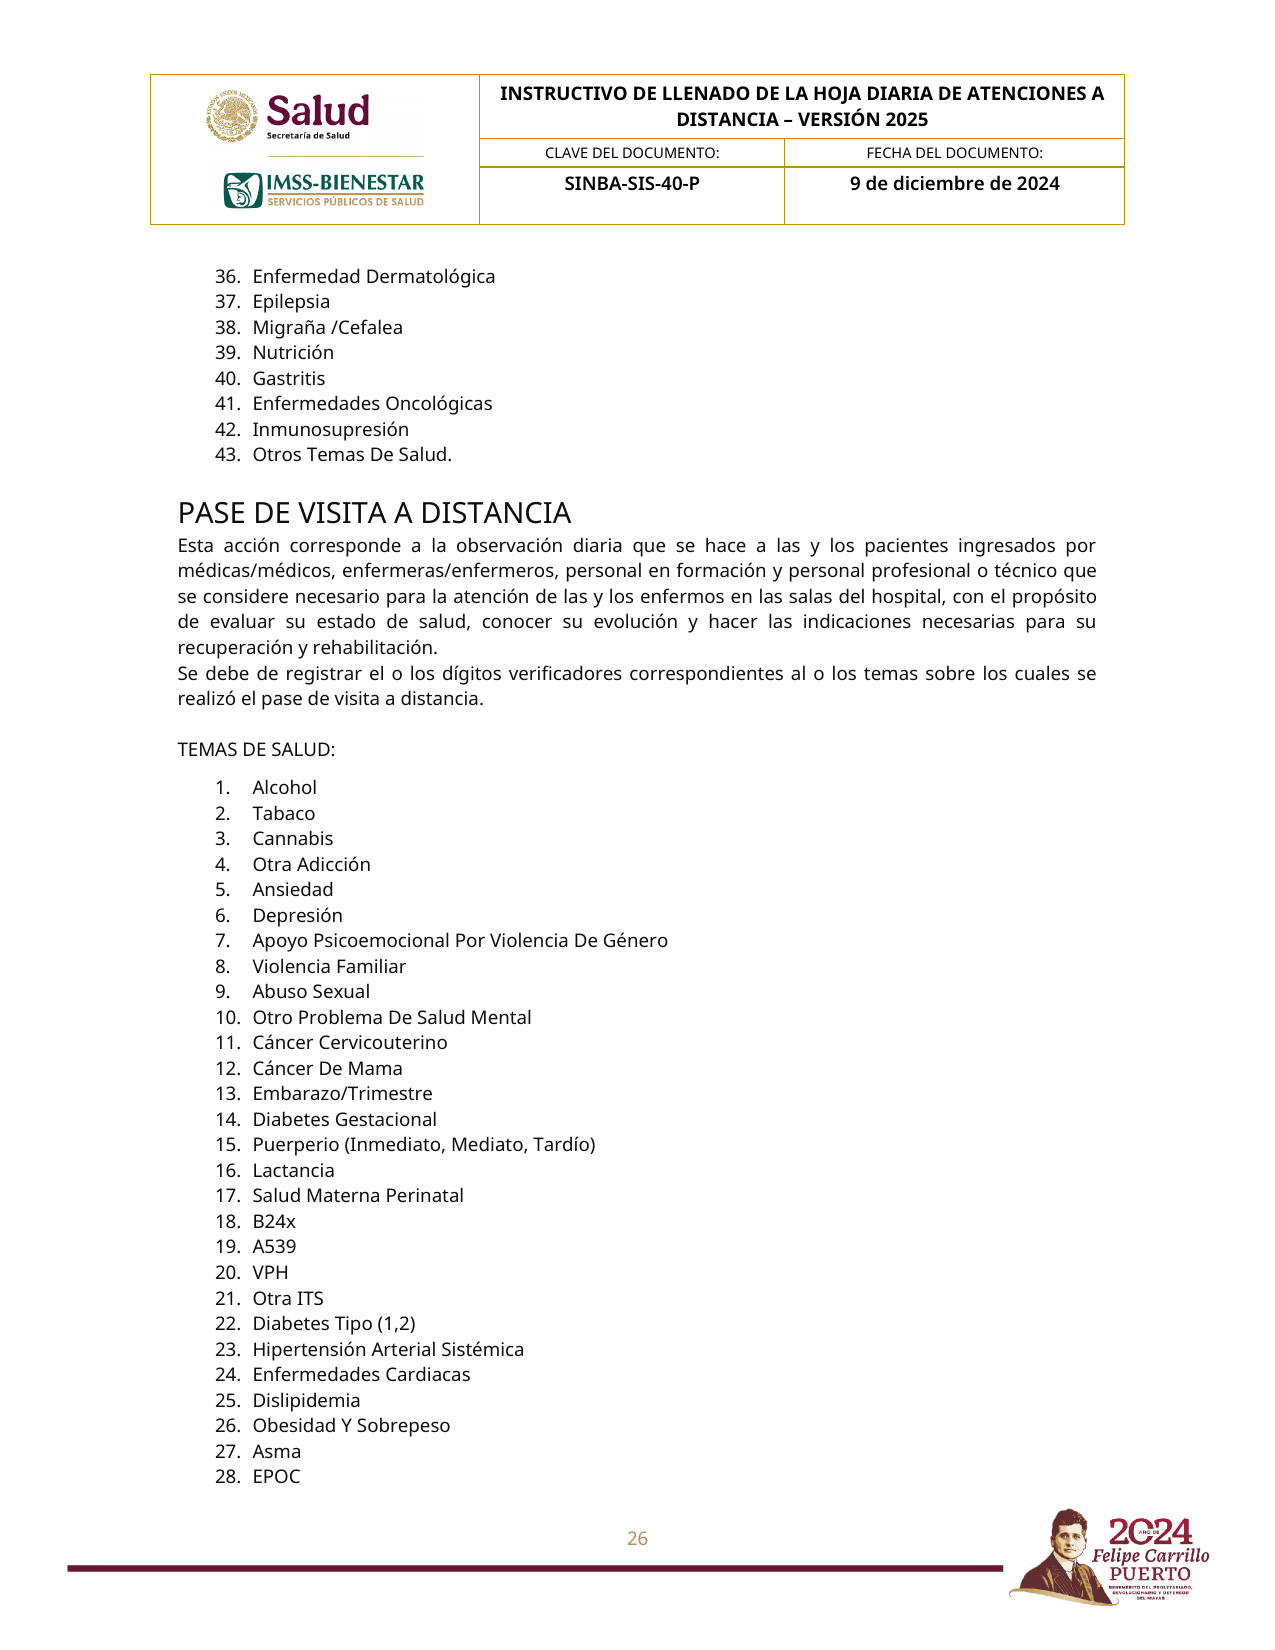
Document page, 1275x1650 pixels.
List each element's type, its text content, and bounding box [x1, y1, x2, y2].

list Hipertensión Arterial Sistémica [215, 1336, 1098, 1361]
list A539 [215, 1234, 1098, 1259]
list Gastritis [215, 365, 1098, 391]
list Otra Adicción [215, 851, 1098, 877]
list Ansiedad [215, 877, 1098, 902]
list Enfermedades Cardiacas [215, 1361, 1098, 1387]
picture [0, 1497, 1275, 1650]
list Cáncer Cervicouterino [215, 1030, 1098, 1055]
list Puerperio (Inmediato, Mediato, Tardío) [215, 1132, 1098, 1157]
list Enfermedad Dermatológica [215, 263, 1098, 288]
list Otro Problema De Salud Mental [215, 1004, 1098, 1030]
list Enfermedades Oncológicas [215, 391, 1098, 416]
list Otros Temas De Salud. [215, 442, 1098, 467]
text Esta acción corresponde a la observación diaria que se hace a las y los pacientes ingresados por médicas/médicos, enfermeras/enfermeros, personal en formación y personal profesional o técnico que se considere necesario para la atención de las y los enfermos en las salas del hospital, con el propósito de evaluar su estado de salud, conocer su evolución y hacer las indicaciones necesarias para su recuperación y rehabilitación. [177, 532, 1098, 660]
list Cáncer De Mama [215, 1055, 1098, 1081]
list Salud Materna Perinatal [215, 1183, 1098, 1208]
text TEMAS DE SALUD: [177, 736, 1098, 762]
list Embarazo/Trimestre [215, 1081, 1098, 1106]
list Violencia Familiar [215, 953, 1098, 979]
list Nutrición [215, 339, 1098, 365]
list Epilepsia [215, 288, 1098, 314]
list Obesidad Y Sobrepeso [215, 1412, 1098, 1438]
list Migraña /Cefalea [215, 314, 1098, 339]
list EPOC [215, 1463, 1098, 1489]
list Inmunosupresión [215, 416, 1098, 442]
list Diabetes Tipo (1,2) [215, 1310, 1098, 1336]
list Tabaco [215, 800, 1098, 826]
list Abuso Sexual [215, 979, 1098, 1004]
list Asma [215, 1438, 1098, 1463]
list Diabetes Gestacional [215, 1106, 1098, 1132]
list Alcohol [215, 774, 1098, 800]
picture [206, 90, 424, 209]
list Lactancia [215, 1157, 1098, 1183]
list Apoyo Psicoemocional Por Violencia De Género [215, 928, 1098, 953]
list Cannabis [215, 826, 1098, 851]
list Dislipidemia [215, 1387, 1098, 1412]
text Se debe de registrar el o los dígitos verificadores correspondientes al o los temas sobre los cuales se realizó el pase de visita a distancia. [177, 660, 1098, 711]
list Depresión [215, 902, 1098, 928]
list VPH [215, 1259, 1098, 1285]
list B24x [215, 1208, 1098, 1234]
text PASE DE VISITA A DISTANCIA [177, 493, 1098, 532]
list Otra ITS [215, 1285, 1098, 1310]
